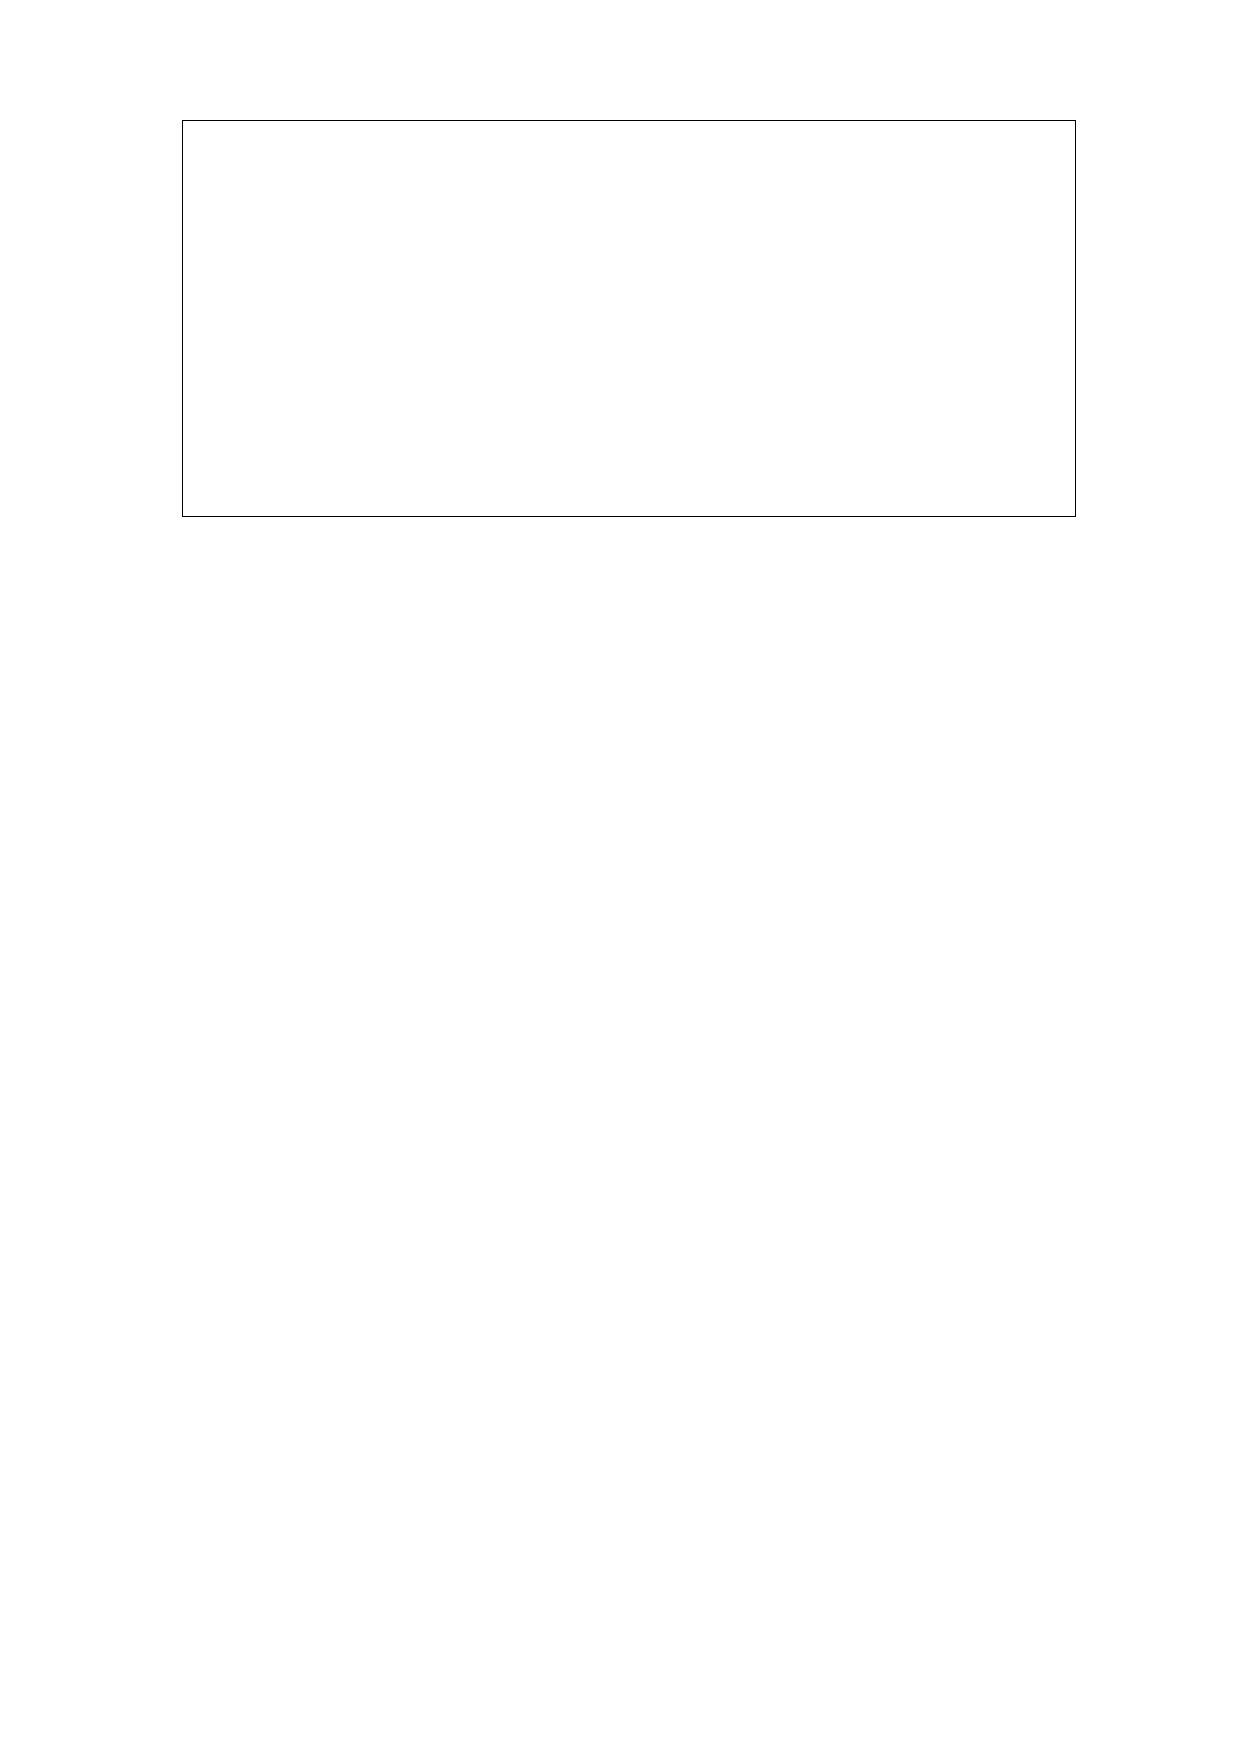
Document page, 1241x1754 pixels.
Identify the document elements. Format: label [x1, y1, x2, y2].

table_cell [183, 121, 1075, 516]
